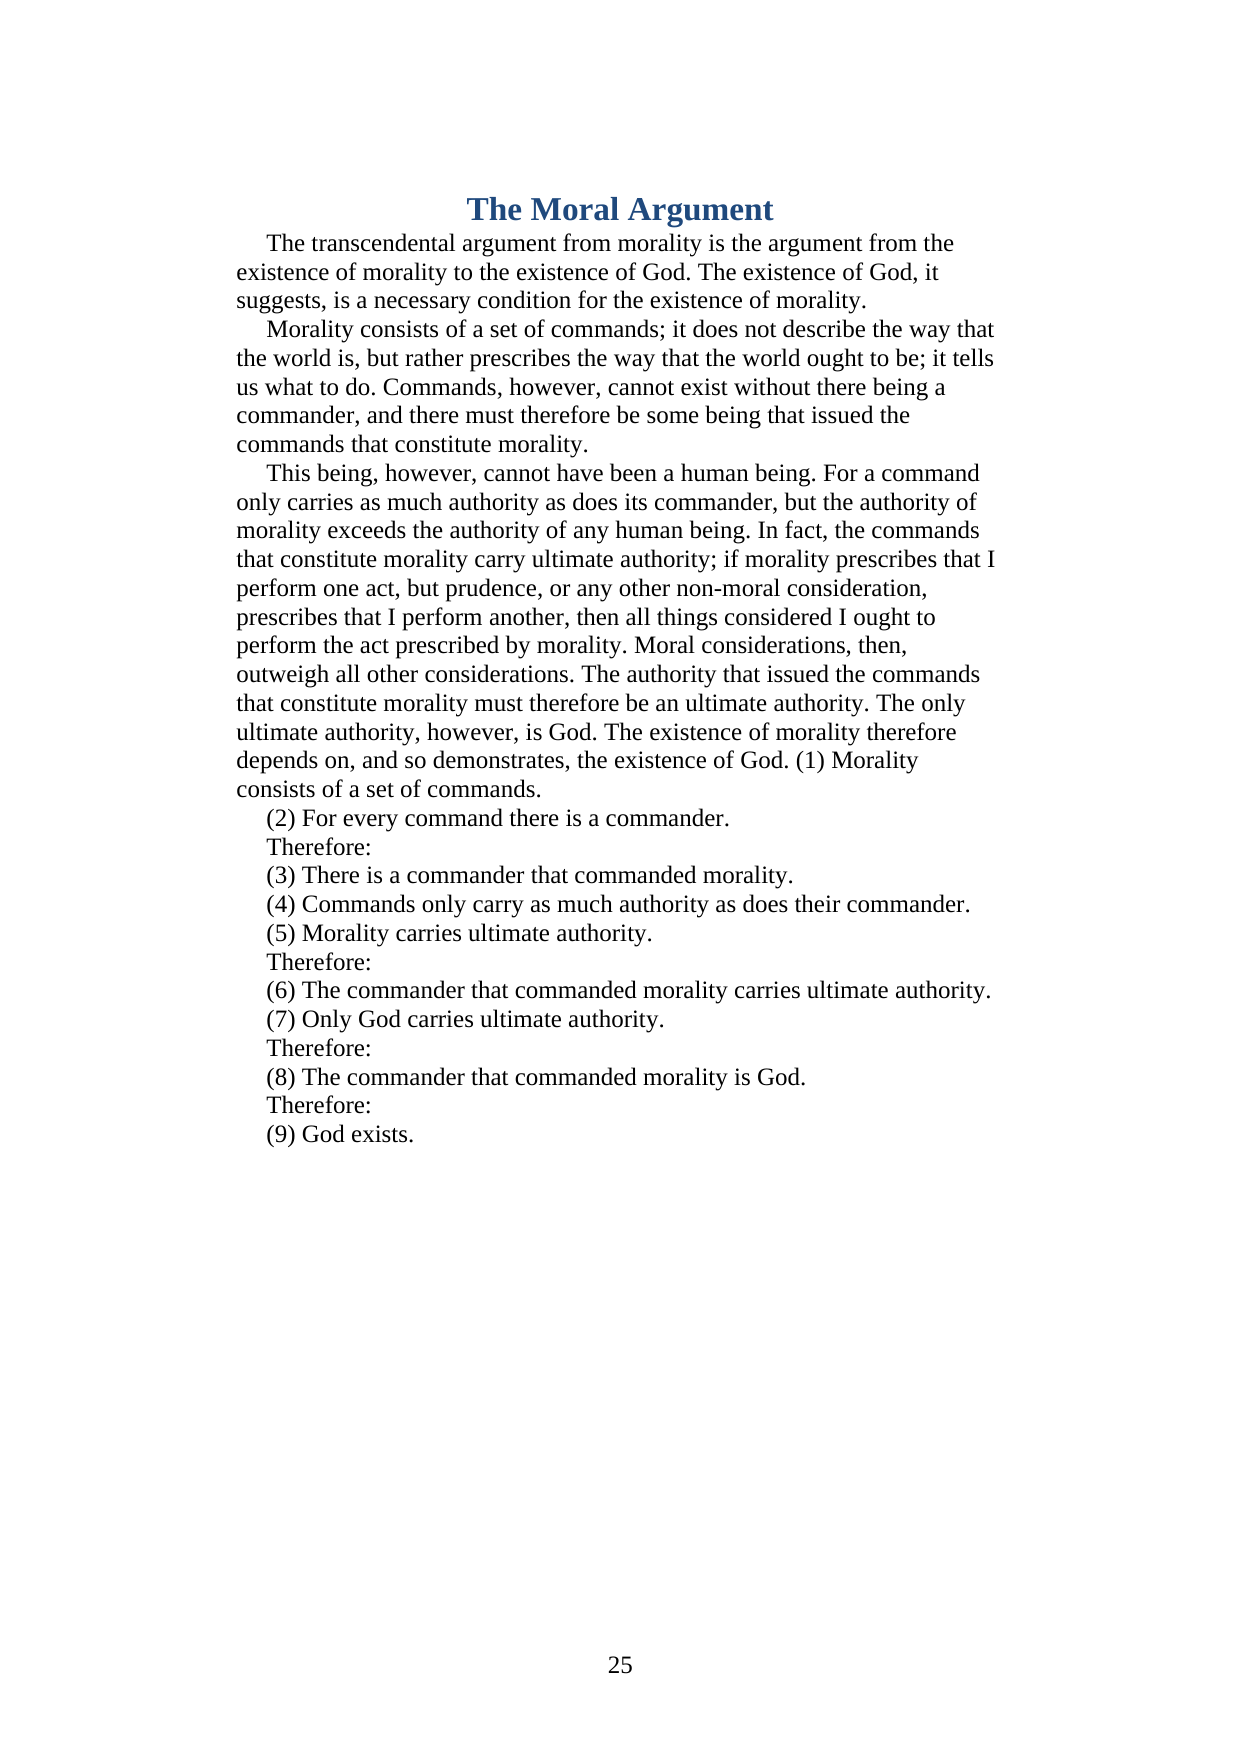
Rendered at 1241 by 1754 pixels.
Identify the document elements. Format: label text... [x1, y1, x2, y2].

text (5) Morality carries ultimate authority. [236, 918, 1004, 947]
text (2) For every command there is a commander. [236, 803, 1004, 832]
text This being, however, cannot have been a human being. For a command only carries as much authority as does its commander, but the authority of morality exceeds the authority of any human being. In fact, the commands that constitute morality carry ultimate authority; if morality prescribes that I perform one act, but prudence, or any other non-moral consideration, prescribes that I perform another, then all things considered I ought to perform the act prescribed by morality. Moral considerations, then, outweigh all other considerations. The authority that issued the commands that constitute morality must therefore be an ultimate authority. The only ultimate authority, however, is God. The existence of morality therefore depends on, and so demonstrates, the existence of God. (1) Morality consists of a set of commands. [236, 458, 1004, 803]
text (9) God exists. [236, 1119, 1004, 1148]
text (6) The commander that commanded morality carries ultimate authority. [236, 976, 1004, 1004]
text Therefore: [236, 947, 1004, 976]
text Therefore: [236, 1033, 1004, 1062]
text Therefore: [236, 1091, 1004, 1119]
text The transcendental argument from morality is the argument from the existence of morality to the existence of God. The existence of God, it suggests, is a necessary condition for the existence of morality. [236, 228, 1004, 314]
text Therefore: [236, 832, 1004, 861]
text Morality consists of a set of commands; it does not describe the way that the world is, but rather prescribes the way that the world ought to be; it tells us what to do. Commands, however, cannot exist without there being a commander, and there must therefore be some being that issued the commands that constitute morality. [236, 314, 1004, 458]
text (3) There is a commander that commanded morality. [236, 861, 1004, 889]
subtitle The Moral Argument [236, 190, 1004, 228]
text (4) Commands only carry as much authority as does their commander. [236, 889, 1004, 918]
text (8) The commander that commanded morality is God. [236, 1062, 1004, 1091]
text (7) Only God carries ultimate authority. [236, 1004, 1004, 1033]
